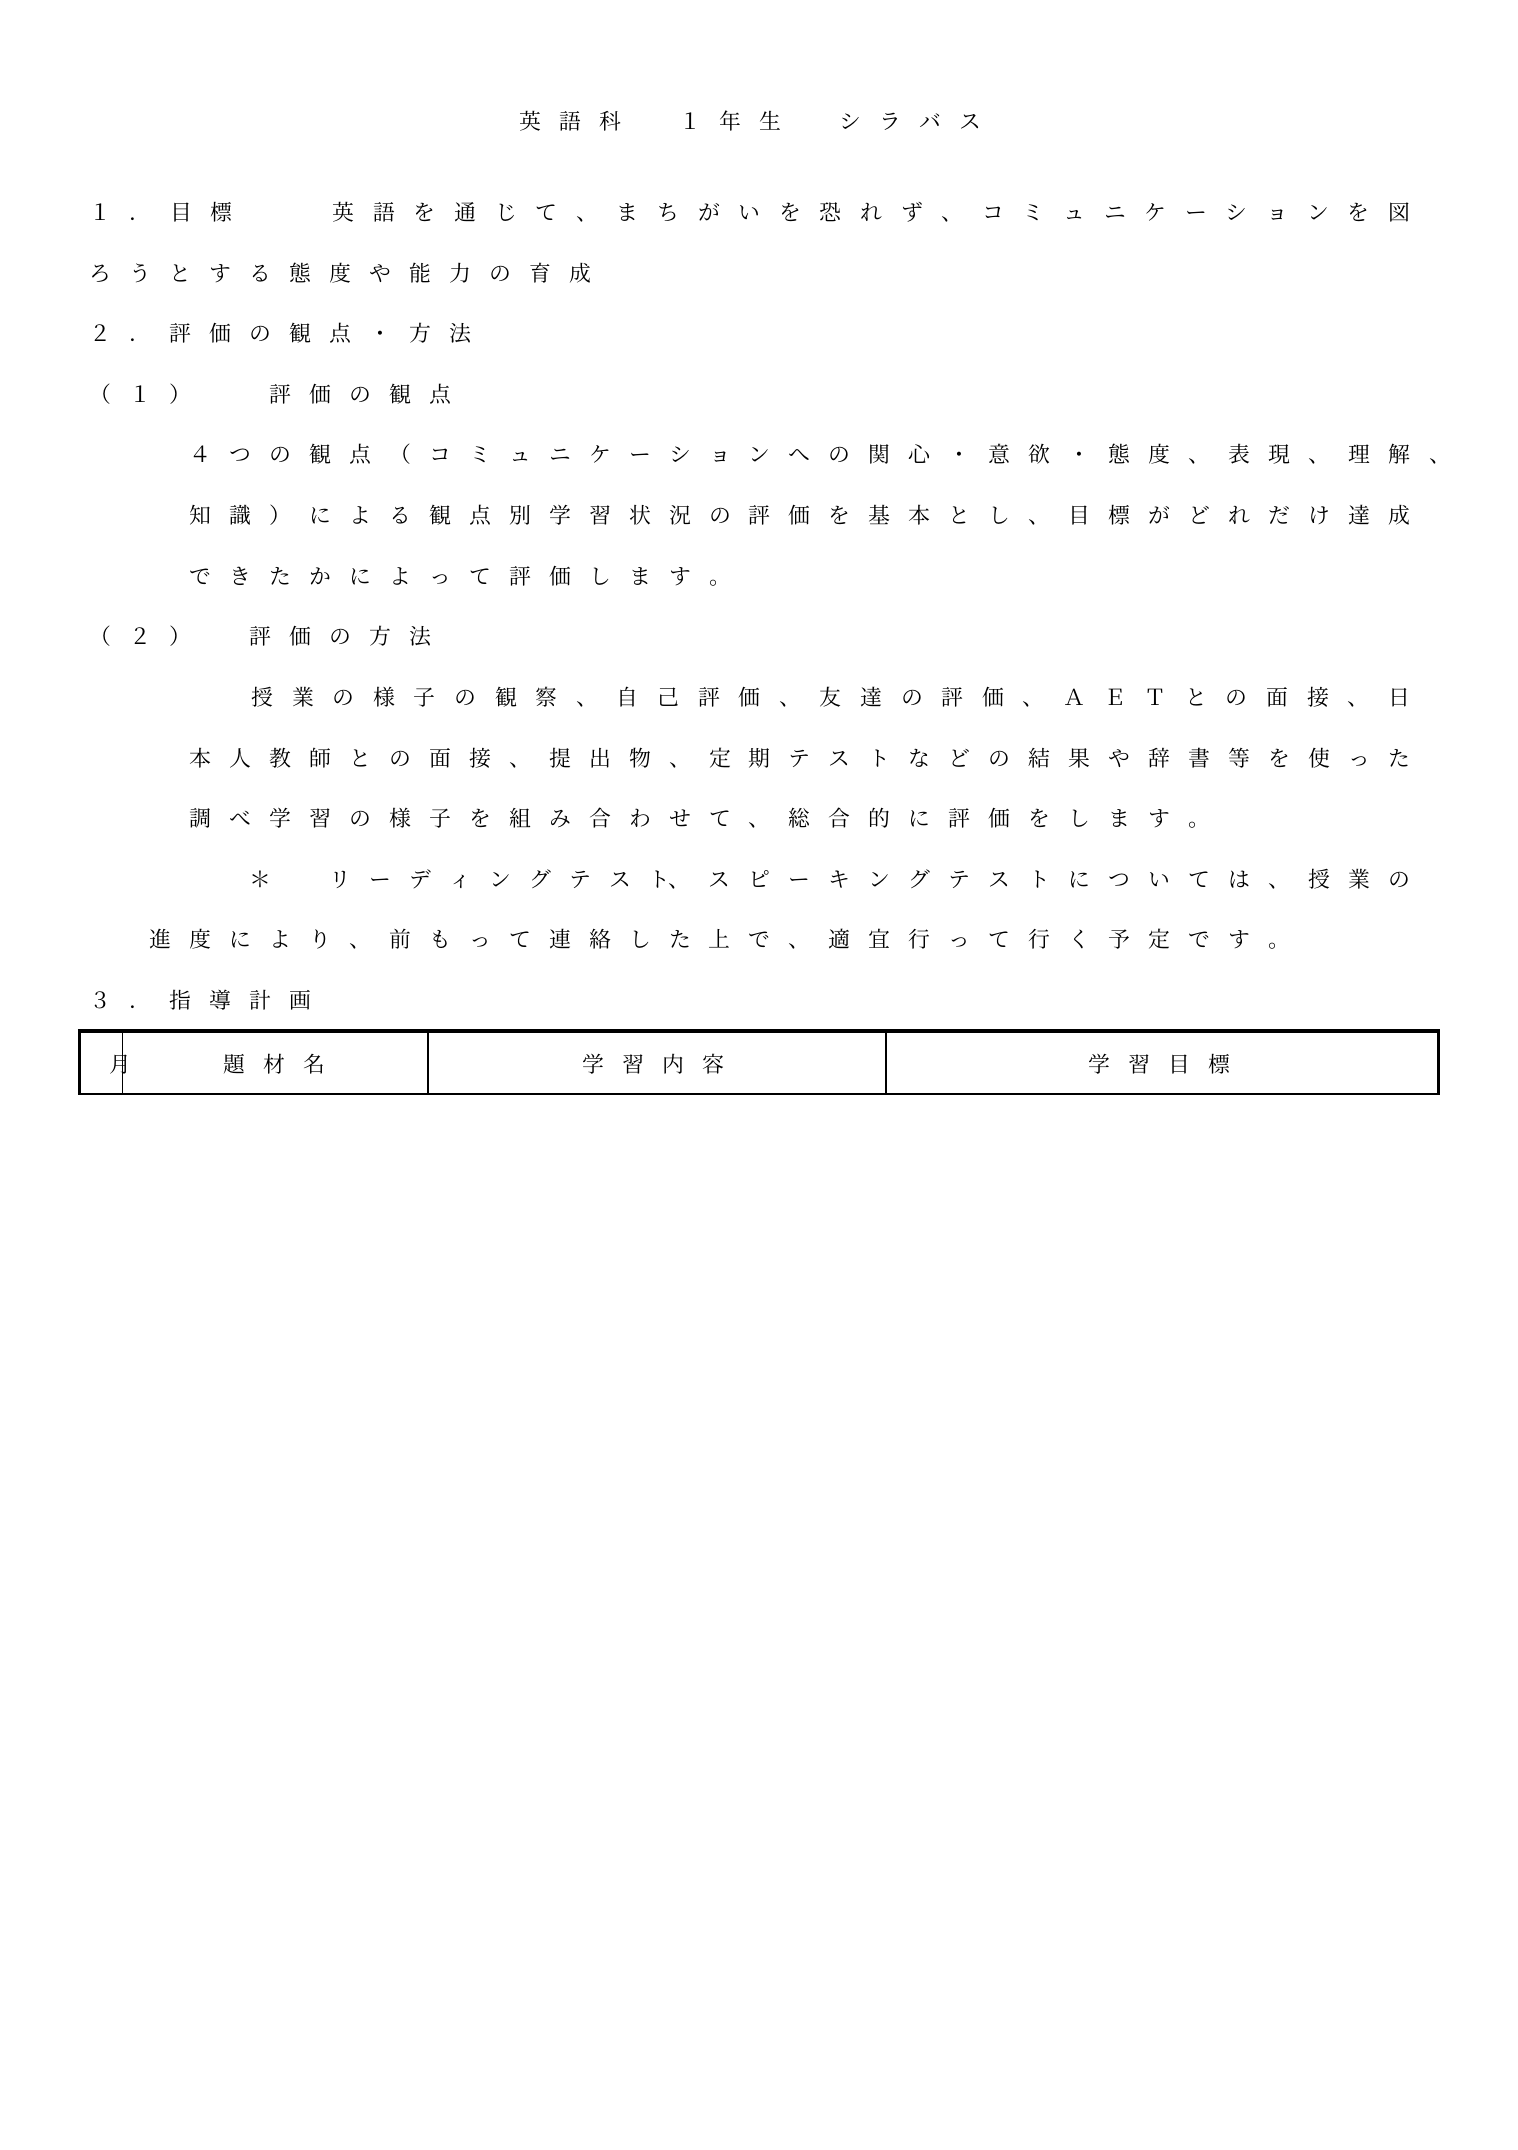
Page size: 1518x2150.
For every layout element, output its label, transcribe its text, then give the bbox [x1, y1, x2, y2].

table_header 月 [81, 1033, 122, 1093]
table_header 題材名 [123, 1033, 427, 1093]
table_header 学習内容 [429, 1033, 885, 1093]
table_header 学習目標 [887, 1033, 1437, 1093]
text ３．指導計画 [89, 969, 1429, 1029]
text １．目標 英語を通じて、まちがいを恐れず、コミュニケーションを図ろうとする態度や能力の育成 [89, 181, 1429, 302]
text ４つの観点（コミュニケーションへの関心・意欲・態度、表現、理解、知識）による観点別学習状況の評価を基本とし、目標がどれだけ達成できたかによって評価します。 [170, 423, 1429, 605]
list 評価の観点 [89, 362, 1429, 423]
text 授業の様子の観察、自己評価、友達の評価、ＡＥＴとの面接、日本人教師との面接、提出物、定期テストなどの結果や辞書等を使った調べ学習の様子を組み合わせて、総合的に評価をします。 [89, 666, 1429, 847]
text ２．評価の観点・方法 [89, 302, 1429, 362]
text 英語科 １年生 シラバス [89, 89, 1429, 150]
text （２） 評価の方法 [89, 605, 1429, 666]
text ＊ リーディングテスト、スピーキングテストについては、授業の進度により、前もって連絡した上で、適宜行って行く予定です。 [89, 847, 1429, 969]
